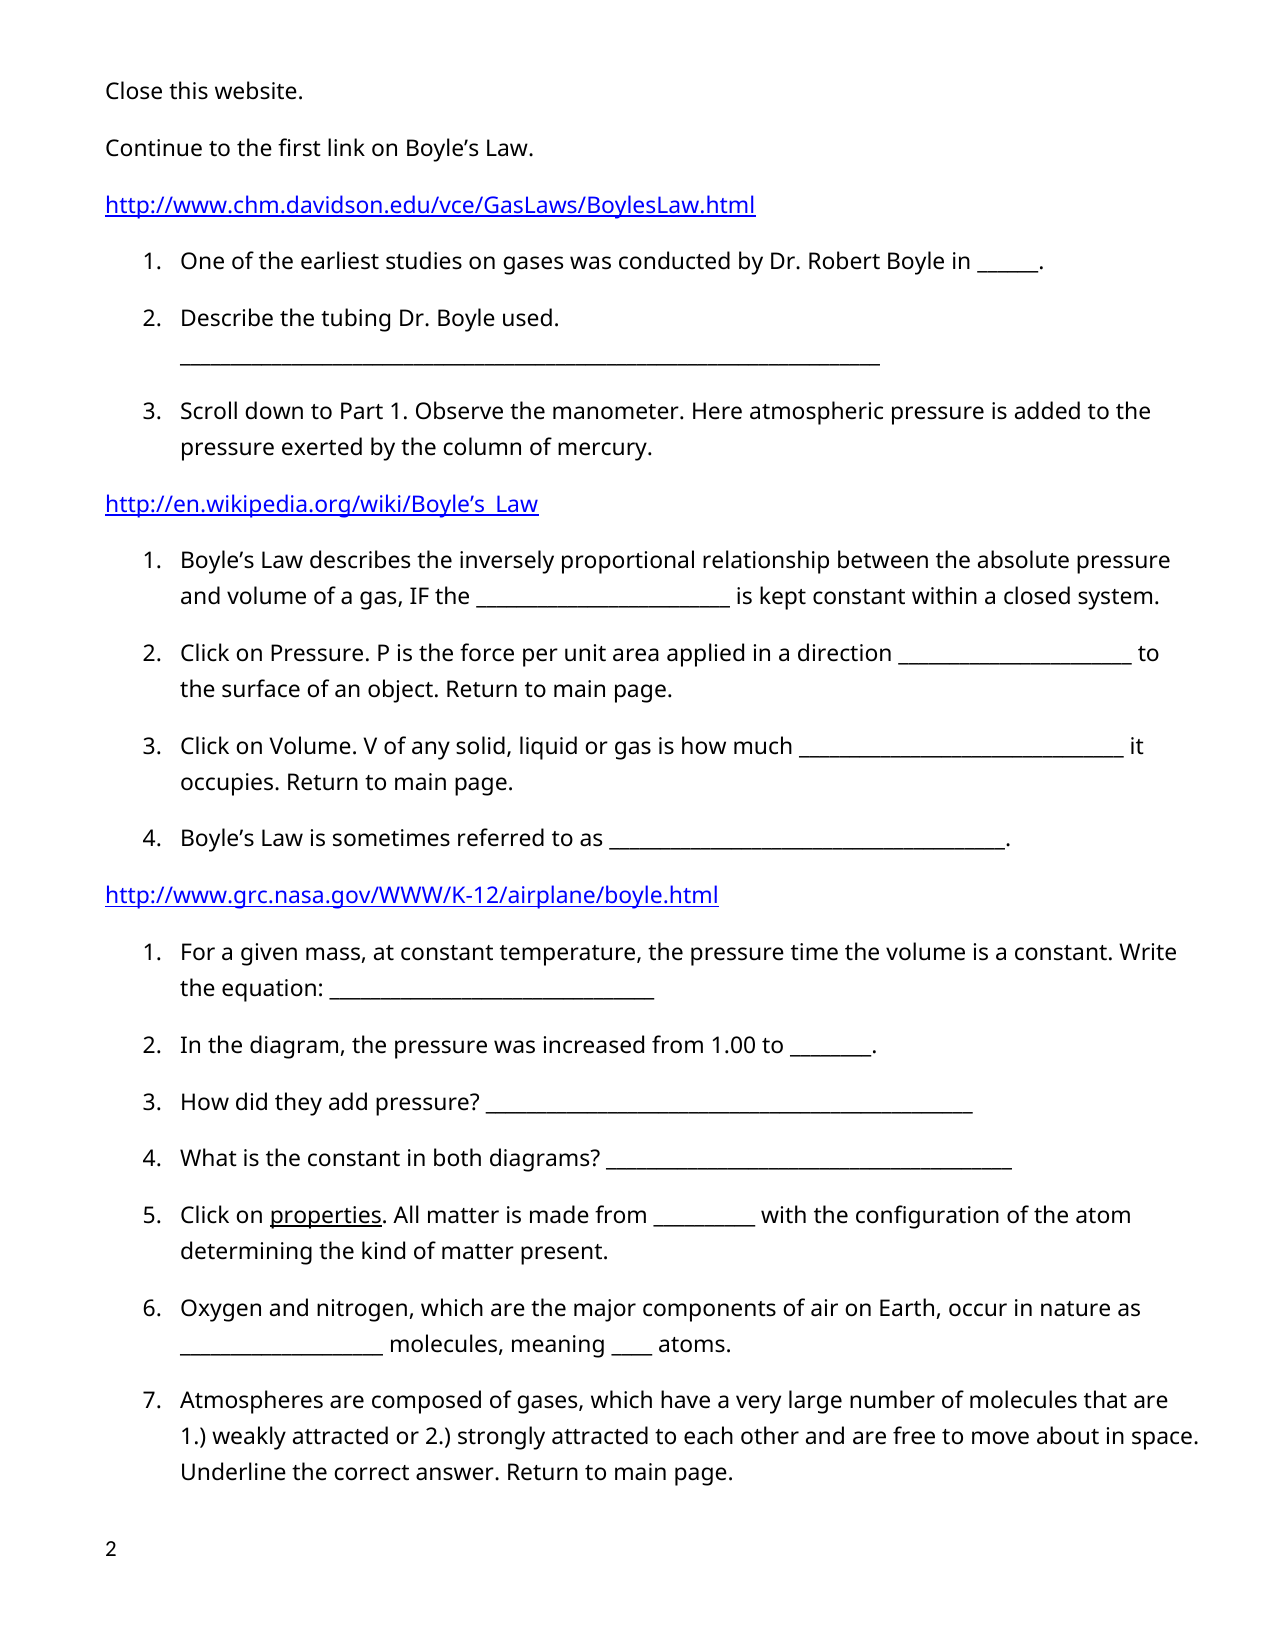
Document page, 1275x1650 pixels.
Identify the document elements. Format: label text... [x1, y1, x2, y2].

text Close this website. [105, 75, 1200, 106]
text http://www.chm.davidson.edu/vce/GasLaws/BoylesLaw.html [105, 188, 1200, 220]
list Click on properties. All matter is made from __________ with the configuration of the atom determining the kind of matter present. [142, 1199, 1200, 1266]
list Click on Volume. V of any solid, liquid or gas is how much ________________________________ it occupies. Return to main page. [142, 730, 1200, 797]
text http://www.grc.nasa.gov/WWW/K-12/airplane/boyle.html [105, 879, 1200, 910]
list Scroll down to Part 1. Observe the manometer. Here atmospheric pressure is added to the pressure exerted by the column of mercury. [142, 395, 1200, 462]
list How did they add pressure? ________________________________________________ [142, 1085, 1200, 1117]
list Describe the tubing Dr. Boyle used. _____________________________________________________________________ [142, 302, 1200, 369]
text http://en.wikipedia.org/wiki/Boyle’s_Law [105, 487, 1200, 519]
list Boyle’s Law is sometimes referred to as _______________________________________. [142, 822, 1200, 854]
list One of the earliest studies on gases was conducted by Dr. Robert Boyle in ______. [142, 245, 1200, 277]
list For a given mass, at constant temperature, the pressure time the volume is a constant. Write the equation: ________________________________ [142, 936, 1200, 1003]
list Atmospheres are composed of gases, which have a very large number of molecules that are 1.) weakly attracted or 2.) strongly attracted to each other and are free to move about in space. Underline the correct answer. Return to main page. [142, 1384, 1200, 1487]
list Boyle’s Law describes the inversely proportional relationship between the absolute pressure and volume of a gas, IF the _________________________ is kept constant within a closed system. [142, 544, 1200, 611]
list Click on Pressure. P is the force per unit area applied in a direction _______________________ to the surface of an object. Return to main page. [142, 637, 1200, 704]
list What is the constant in both diagrams? ________________________________________ [142, 1142, 1200, 1173]
list In the diagram, the pressure was increased from 1.00 to ________. [142, 1029, 1200, 1060]
list Oxygen and nitrogen, which are the major components of air on Earth, occur in nature as ____________________ molecules, meaning ____ atoms. [142, 1292, 1200, 1359]
text Continue to the first link on Boyle’s Law. [105, 132, 1200, 163]
